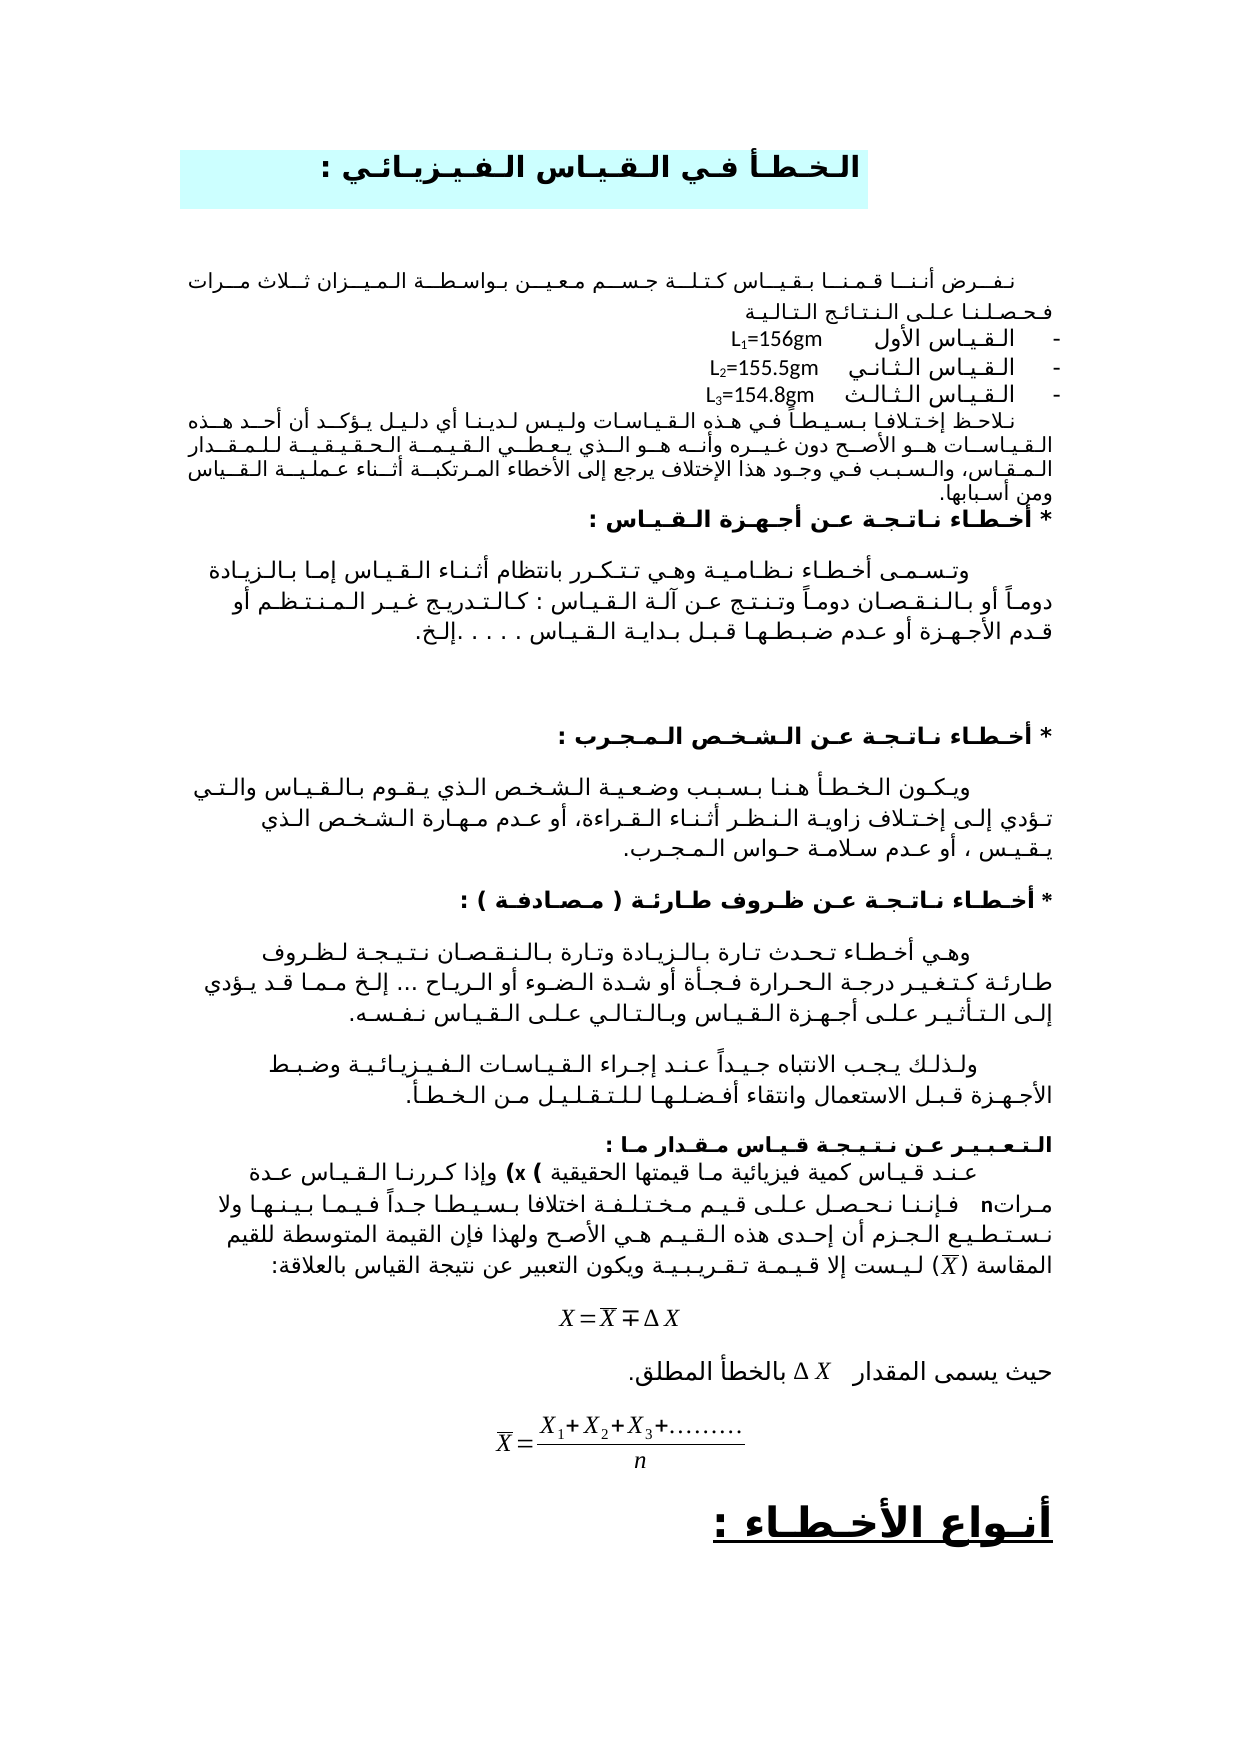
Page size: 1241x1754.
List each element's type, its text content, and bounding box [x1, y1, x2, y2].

text ويـكـون الـخـطـأ هـنـا بـسـبـب وضـعـيـة الـشـخـص الـذي يـقـوم بـالـقـيـاس والـتـي تـؤدي إلـى إخـتـلاف زاويـة الـنـظـر أثـنـاء الـقـراءة، أو عـدم مـهـارة الـشـخـص الـذي يـقـيـس ، أو عـدم سـلامـة حـواس الـمـجـرب. [187, 774, 1053, 862]
text * أخـطـاء نـاتـجـة عـن ظـروف طـارئـة ( مـصـادفـة ) : [187, 887, 1053, 914]
text حيث يسمى المقدار بالخطأ المطلق. [187, 1357, 1053, 1386]
text * أخـطـاء نـاتـجـة عـن أجـهـزة الـقـيـاس : [187, 506, 1053, 532]
list الـقـيـاس الـثـالـث L3=154.8gm [187, 381, 1053, 409]
text ولـذلـك يـجـب الانتباه جـيـداً عـنـد إجـراء الـقـيـاسـات الـفـيـزيـائـيـة وضـبـط الأجـهـزة قـبـل الاستعمال وانتقاء أفـضـلـهـا لـلـتـقـلـيـل مـن الـخـطـأ. [187, 1051, 1053, 1109]
text الـتـعـبـيـر عـن نـتـيـجـة قـيـاس مـقـدار مـا : [187, 1133, 1053, 1158]
text وهـي أخـطـاء تـحـدث تـارة بـالـزيـادة وتـارة بـالـنـقـصـان نـتـيـجـة لـظـروف طـارئـة كـتـغـيـر درجـة الـحـرارة فـجـأة أو شـدة الـضـوء أو الـريـاح ... إلـخ مـمـا قـد يـؤدي إلـى الـتـأثـيـر عـلـى أجـهـزة الـقـيـاس وبـالـتـالـي عـلـى الـقـيـاس نـفـسـه. [187, 939, 1053, 1027]
text وتـسـمـى أخـطـاء نـظـامـيـة وهـي تـتـكـرر بانتظام أثـنـاء الـقـيـاس إمـا بـالـزيـادة دومـاً أو بـالـنـقـصـان دومـاً وتـنـتـج عـن آلـة الـقـيـاس : كـالـتـدريـج غـيـر الـمـنـتـظـم أو قـدم الأجـهـزة أو عـدم ضـبـطـهـا قـبـل بـدايـة الـقـيـاس . . . . .إلـخ. [187, 557, 1053, 645]
table_header الـخـطـأ فـي الـقـيـاس الـفـيـزيـائـي : [180, 150, 868, 209]
text أنـواع الأخـطـاء : [187, 1499, 1053, 1547]
list الـقـيـاس الـثـانـي L2=155.5gm [187, 353, 1053, 381]
list الـقـيـاس الأول L1=156gm [187, 324, 1053, 353]
text نـفـرض أنـنـا قـمـنـا بـقـيـاس كـتـلـة جـسـم مـعـيـن بـواسـطـة الـمـيـزان ثـلاث مـرات فـحـصـلـنـا عـلـى الـنـتـائـج الـتـالـيـة [187, 262, 1053, 324]
text عـنـد قـيـاس كمية فيزيائية مـا قيمتها الحقيقية ) x) وإذا كـررنـا الـقـيـاس عـدة مـراتn فـإنـنـا نـحـصـل عـلـى قـيـم مـخـتـلـفـة اختلافا بـسـيـطـا جـداً فـيـمـا بـيـنـهـا ولا نـسـتـطـيـع الـجـزم أن إحـدى هذه الـقـيـم هـي الأصـح ولهذا فإن القيمة المتوسطة للقيم المقاسة () لـيـست إلا قـيـمـة تـقـريـبـيـة ويكون التعبير عن نتيجة القياس بالعلاقة: [187, 1158, 1053, 1280]
text نـلاحـظ إخـتـلافـا بـسـيـطـاً فـي هـذه الـقـيـاسـات ولـيـس لـديـنـا أي دلـيـل يـؤكـد أن أحـد هـذه الـقـيـاسـات هـو الأصـح دون غـيـره وأنـه هـو الـذي يـعـطـي الـقـيـمـة الـحـقـيـقـيـة لـلـمـقـدار الـمـقـاس، والـسـبـب فـي وجـود هذا الإختلاف يرجع إلى الأخطاء المـرتكبـة أثـناء عـملـيـة الـقـياس ومن أسـبابها. [187, 409, 1053, 506]
text * أخـطـاء نـاتـجـة عـن الـشـخـص الـمـجـرب : [187, 723, 1053, 749]
